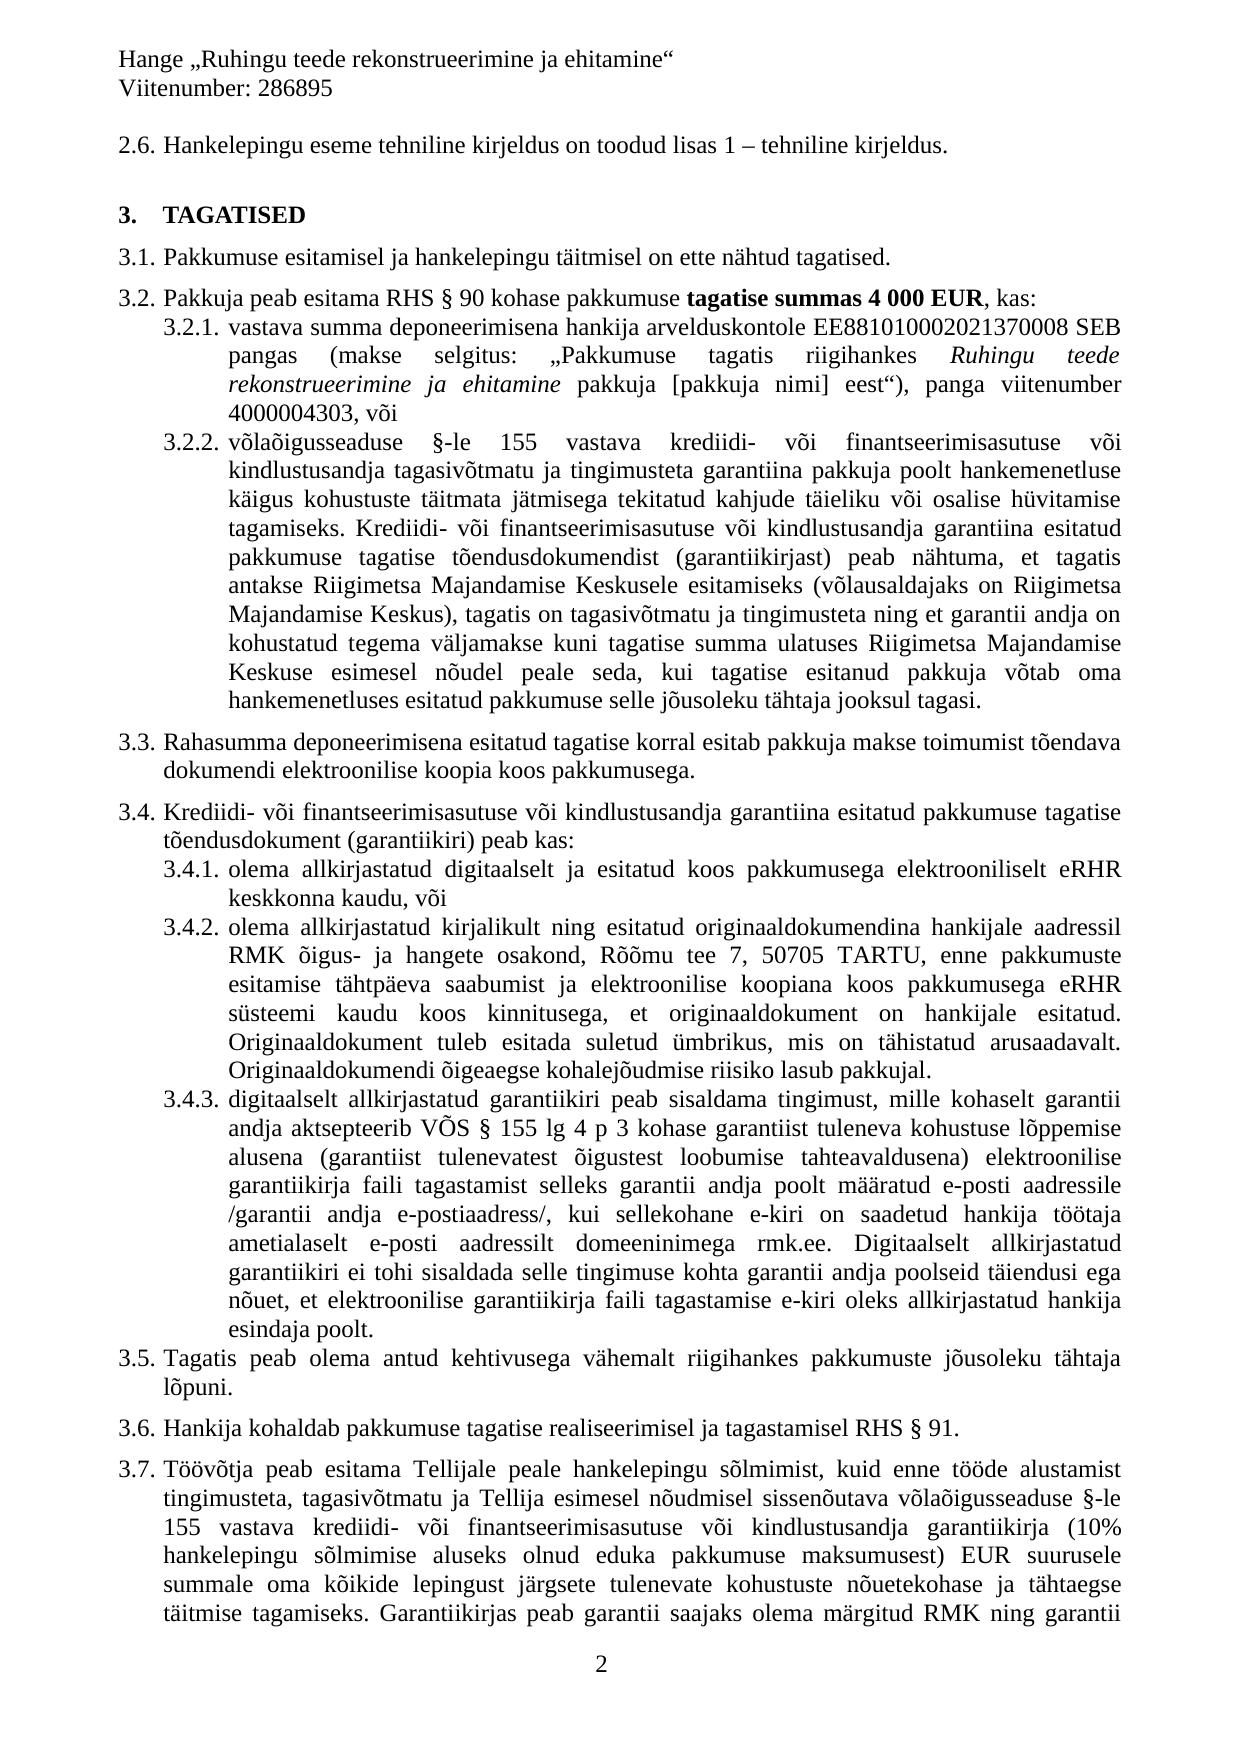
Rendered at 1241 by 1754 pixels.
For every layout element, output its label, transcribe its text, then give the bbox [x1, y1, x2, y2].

text olema allkirjastatud digitaalselt ja esitatud koos pakkumusega elektrooniliselt eRHR keskkonna kaudu, või [163, 854, 1122, 912]
text vastava summa deponeerimisena hankija arvelduskontole EE881010002021370008 SEB pangas (makse selgitus: „Pakkumuse tagatis riigihankes Ruhingu teede rekonstrueerimine ja ehitamine pakkuja [pakkuja nimi] eest“), panga viitenumber 4000004303, või [163, 312, 1122, 427]
text Pakkumuse esitamisel ja hankelepingu täitmisel on ette nähtud tagatised. [118, 242, 1122, 271]
list TAGATISED [118, 201, 1122, 229]
text Rahasumma deponeerimisena esitatud tagatise korral esitab pakkuja makse toimumist tõendava dokumendi elektroonilise koopia koos pakkumusega. [118, 727, 1122, 784]
text olema allkirjastatud kirjalikult ning esitatud originaaldokumendina hankijale aadressil RMK õigus- ja hangete osakond, Rõõmu tee 7, 50705 TARTU, enne pakkumuste esitamise tähtpäeva saabumist ja elektroonilise koopiana koos pakkumusega eRHR süsteemi kaudu koos kinnitusega, et originaaldokument on hankijale esitatud. Originaaldokument tuleb esitada suletud ümbrikus, mis on tähistatud arusaadavalt. Originaaldokumendi õigeaegse kohalejõudmise riisiko lasub pakkujal. [163, 912, 1122, 1084]
text Krediidi- või finantseerimisasutuse või kindlustusandja garantiina esitatud pakkumuse tagatise tõendusdokument (garantiikiri) peab kas: [118, 797, 1122, 854]
text võlaõigusseaduse §-le 155 vastava krediidi- või finantseerimisasutuse või kindlustusandja tagasivõtmatu ja tingimusteta garantiina pakkuja poolt hankemenetluse käigus kohustuste täitmata jätmisega tekitatud kahjude täieliku või osalise hüvitamise tagamiseks. Krediidi- või finantseerimisasutuse või kindlustusandja garantiina esitatud pakkumuse tagatise tõendusdokumendist (garantiikirjast) peab nähtuma, et tagatis antakse Riigimetsa Majandamise Keskusele esitamiseks (võlausaldajaks on Riigimetsa Majandamise Keskus), tagatis on tagasivõtmatu ja tingimusteta ning et garantii andja on kohustatud tegema väljamakse kuni tagatise summa ulatuses Riigimetsa Majandamise Keskuse esimesel nõudel peale seda, kui tagatise esitanud pakkuja võtab oma hankemenetluses esitatud pakkumuse selle jõusoleku tähtaja jooksul tagasi. [163, 427, 1122, 714]
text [118, 1454, 1122, 1627]
text Hankija kohaldab pakkumuse tagatise realiseerimisel ja tagastamisel RHS § 91. [118, 1413, 1122, 1442]
text Tagatis peab olema antud kehtivusega vähemalt riigihankes pakkumuste jõusoleku tähtaja lõpuni. [118, 1343, 1122, 1401]
text Hankelepingu eseme tehniline kirjeldus on toodud lisas 1 – tehniline kirjeldus. [118, 131, 1122, 159]
text digitaalselt allkirjastatud garantiikiri peab sisaldama tingimust, mille kohaselt garantii andja aktsepteerib VÕS § 155 lg 4 p 3 kohase garantiist tuleneva kohustuse lõppemise alusena (garantiist tulenevatest õigustest loobumise tahteavaldusena) elektroonilise garantiikirja faili tagastamist selleks garantii andja poolt määratud e-posti aadressile /garantii andja e-postiaadress/, kui sellekohane e-kiri on saadetud hankija töötaja ametialaselt e-posti aadressilt domeeninimega rmk.ee. Digitaalselt allkirjastatud garantiikiri ei tohi sisaldada selle tingimuse kohta garantii andja poolseid täiendusi ega nõuet, et elektroonilise garantiikirja faili tagastamise e-kiri oleks allkirjastatud hankija esindaja poolt. [163, 1084, 1122, 1343]
text Pakkuja peab esitama RHS § 90 kohase pakkumuse tagatise summas 4 000 EUR, kas: [118, 283, 1122, 312]
